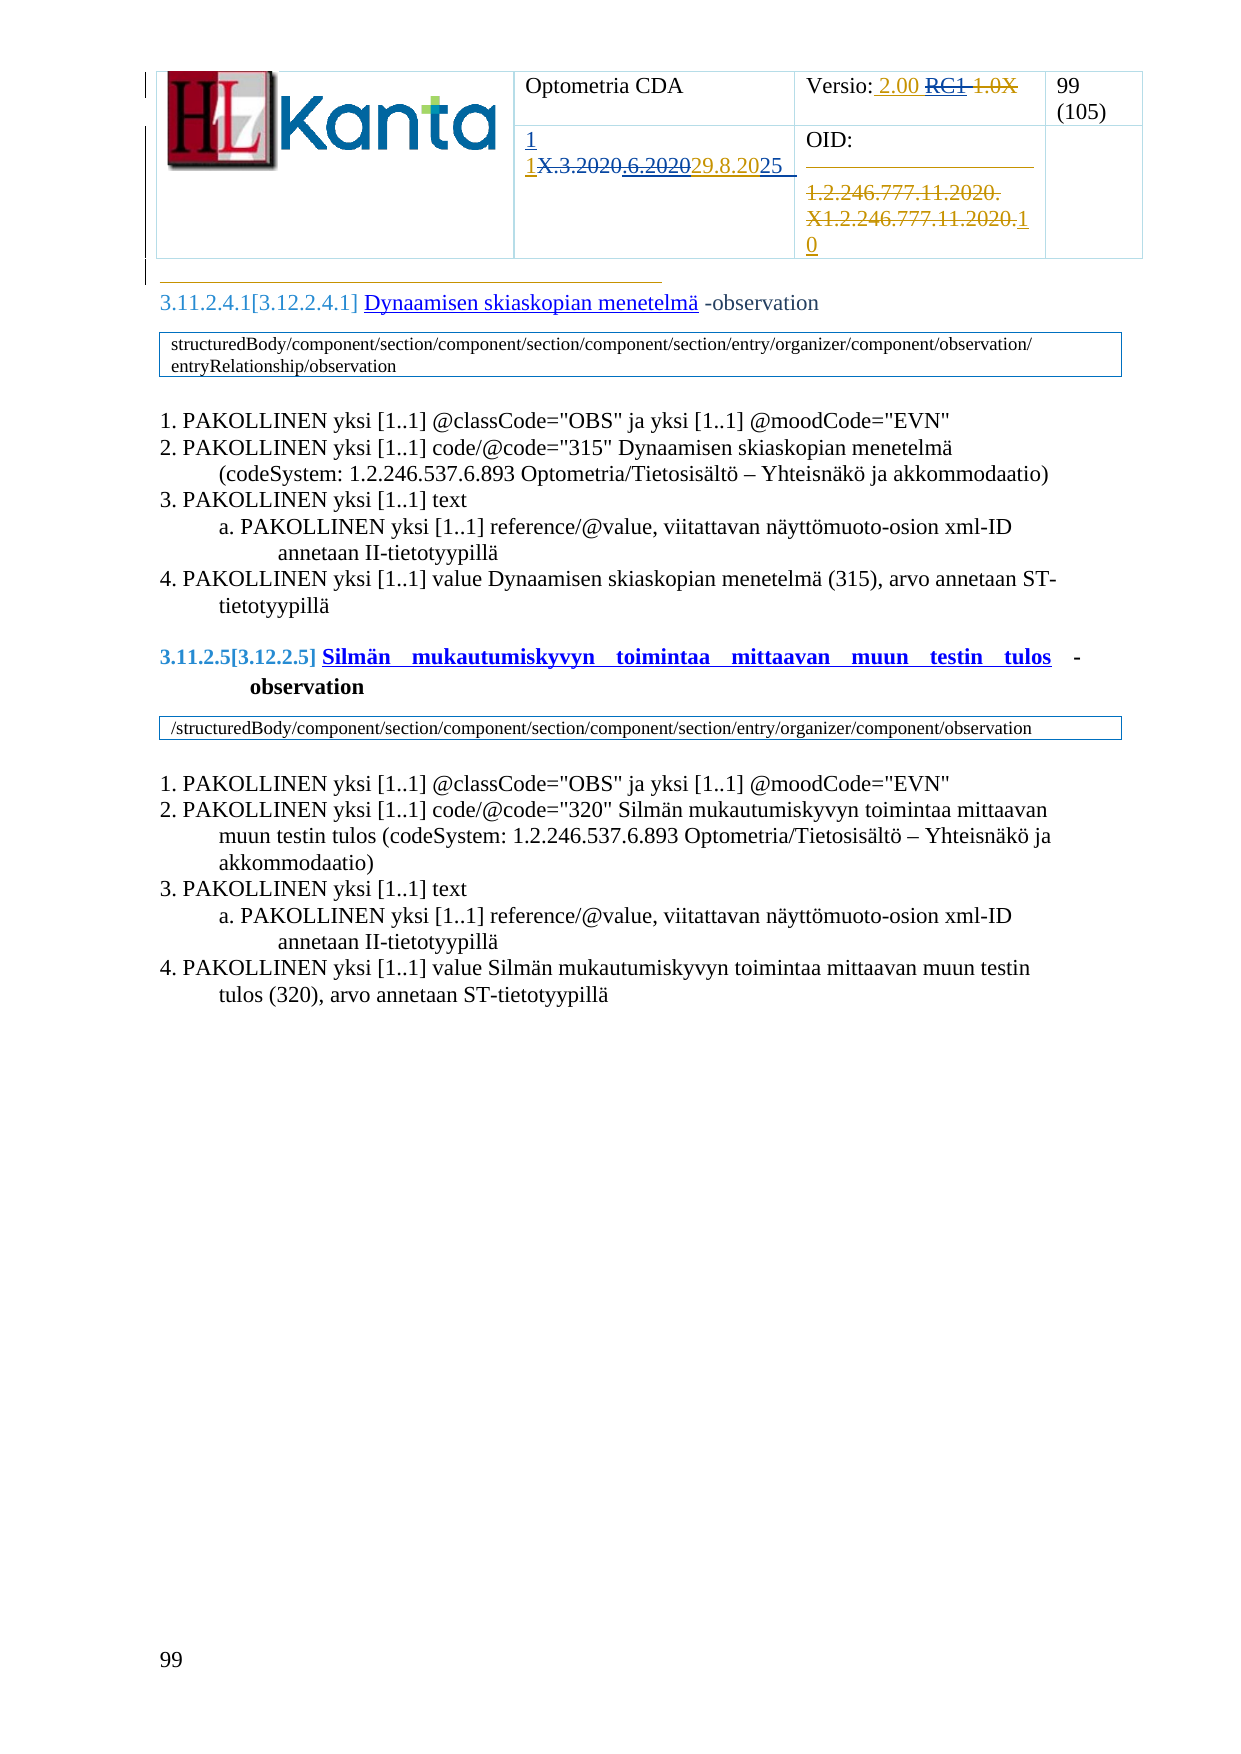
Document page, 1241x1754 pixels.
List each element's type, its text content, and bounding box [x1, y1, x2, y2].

text 2. PAKOLLINEN yksi [1..1] code/@code="315" Dynaamisen skiaskopian menetelmä (codeSystem: 1.2.246.537.6.893 Optometria/Tietosisältö – Yhteisnäkö ja akkommodaatio) [159, 434, 1081, 486]
table_header structuredBody/component/section/component/section/component/section/entry/organizer/component/observation/entryRelationship/observation [160, 333, 1121, 376]
text a. PAKOLLINEN yksi [1..1] reference/@value, viitattavan näyttömuoto-osion xml-ID annetaan II-tietotyypillä [218, 513, 1081, 565]
text 4. PAKOLLINEN yksi [1..1] value Silmän mukautumiskyvyn toimintaa mittaavan muun testin tulos (320), arvo annetaan ST-tietotyypillä [159, 954, 1081, 1007]
text 1. PAKOLLINEN yksi [1..1] @classCode="OBS" ja yksi [1..1] @moodCode="EVN" [159, 407, 1081, 434]
picture [167, 71, 279, 171]
subtitle Silmän mukautumiskyvyn toimintaa mittaavan muun testin tulos -observation [159, 643, 1081, 700]
text a. PAKOLLINEN yksi [1..1] reference/@value, viitattavan näyttömuoto-osion xml-ID annetaan II-tietotyypillä [218, 902, 1081, 954]
text 2. PAKOLLINEN yksi [1..1] code/@code="320" Silmän mukautumiskyvyn toimintaa mittaavan muun testin tulos (codeSystem: 1.2.246.537.6.893 Optometria/Tietosisältö – Yhteisnäkö ja akkommodaatio) [159, 796, 1081, 875]
text 1. PAKOLLINEN yksi [1..1] @classCode="OBS" ja yksi [1..1] @moodCode="EVN" [159, 770, 1081, 796]
text 3. PAKOLLINEN yksi [1..1] text [159, 875, 1081, 902]
table_header /structuredBody/component/section/component/section/component/section/entry/organizer/component/observation [160, 717, 1121, 739]
subtitle Dynaamisen skiaskopian menetelmä -observation [159, 289, 1081, 316]
text 3. PAKOLLINEN yksi [1..1] text [159, 486, 1081, 513]
text 4. PAKOLLINEN yksi [1..1] value Dynaamisen skiaskopian menetelmä (315), arvo annetaan ST-tietotyypillä [159, 565, 1081, 618]
picture [281, 96, 496, 150]
